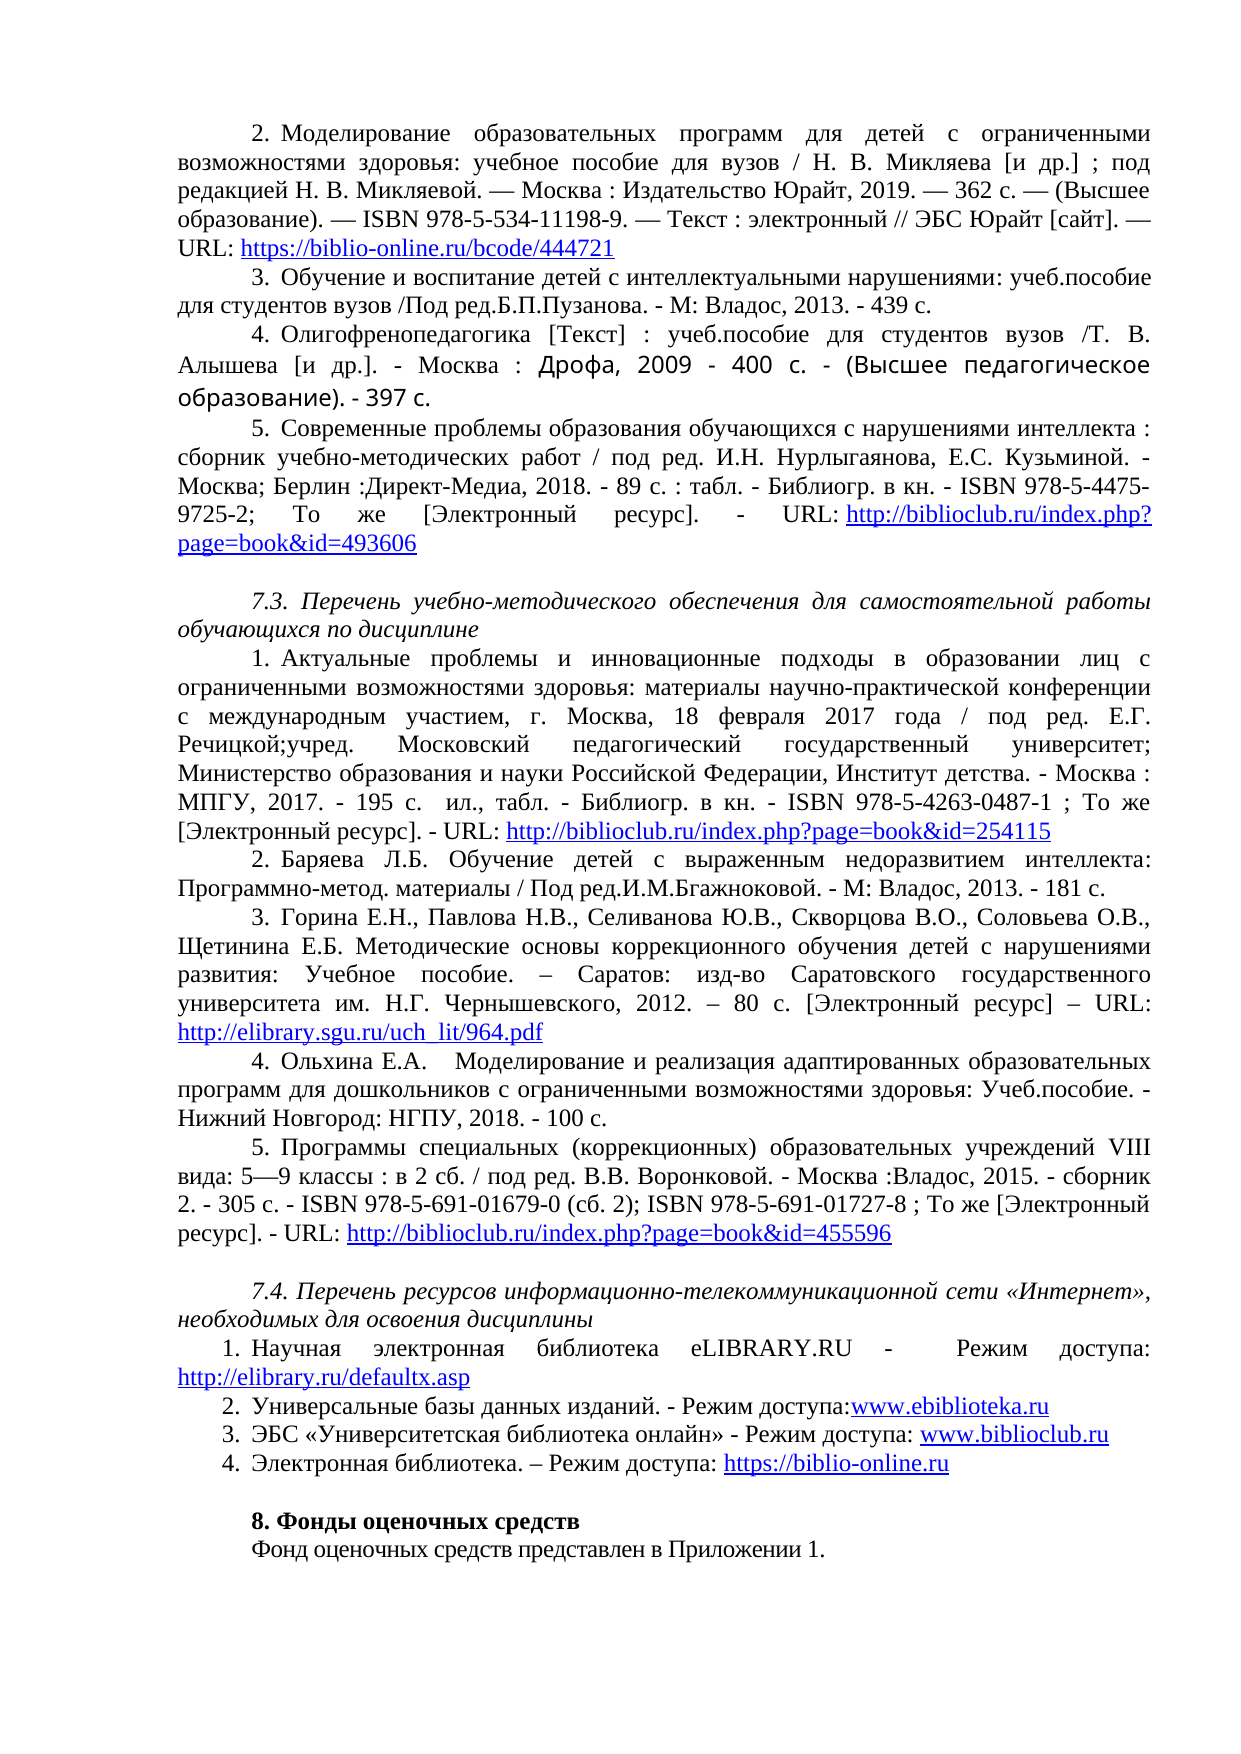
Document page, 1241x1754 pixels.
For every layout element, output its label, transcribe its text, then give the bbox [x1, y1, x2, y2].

text 7.3. Перечень учебно-методического обеспечения для самостоятельной работы обучающихся по дисциплине [177, 586, 1152, 643]
text 8. Фонды оценочных средств [177, 1506, 1152, 1534]
list Ольхина Е.А. Моделирование и реализация адаптированных образовательных программ для дошкольников с ограниченными возможностями здоровья: Учеб.пособие. - Нижний Новгород: НГПУ, 2018. - 100 с. [177, 1046, 1152, 1132]
list Научная электронная библиотека eLIBRARY.RU - Режим доступа: http://elibrary.ru/defaultx.asp [177, 1333, 1152, 1391]
list ЭБС «Университетская библиотека онлайн» - Режим доступа: www.biblioclub.ru [177, 1419, 1152, 1448]
list Обучение и воспитание детей с интеллектуальными нарушениями: учеб.пособие для студентов вузов /Под ред.Б.П.Пузанова. - М: Владос, 2013. - 439 с. [177, 262, 1152, 319]
list Олигофренопедагогика [Текст] : учеб.пособие для студентов вузов /Т. В. Алышева [и др.]. - Москва : Дрофа, 2009 - 400 с. - (Высшее педагогическое образование). - 397 с. [177, 319, 1152, 413]
text 7.4. Перечень ресурсов информационно-телекоммуникационной сети «Интернет», необходимых для освоения дисциплины [177, 1276, 1152, 1333]
list Горина Е.Н., Павлова Н.В., Селиванова Ю.В., Скворцова В.О., Соловьева О.В., Щетинина Е.Б. Методические основы коррекционного обучения детей с нарушениями развития: Учебное пособие. – Саратов: изд-во Саратовского государственного университета им. Н.Г. Чернышевского, 2012. – 80 с. [Электронный ресурс] – URL: http://elibrary.sgu.ru/uch_lit/964.pdf [177, 902, 1152, 1046]
list Универсальные базы данных изданий. - Режим доступа:www.ebiblioteka.ru [177, 1391, 1152, 1419]
list Актуальные проблемы и инновационные подходы в образовании лиц с ограниченными возможностями здоровья: материалы научно-практической конференции с международным участием, г. Москва, 18 февраля 2017 года / под ред. Е.Г. Речицкой;учред. Московский педагогический государственный университет; Министерство образования и науки Российской Федерации, Институт детства. - Москва : МПГУ, 2017. - 195 с. ил., табл. - Библиогр. в кн. - ISBN 978-5-4263-0487-1 ; То же [Электронный ресурс]. - URL: http://biblioclub.ru/index.php?page=book&id=254115 [177, 643, 1152, 844]
list Электронная библиотека. – Режим доступа: https://biblio-online.ru [177, 1448, 1152, 1477]
list Баряева Л.Б. Обучение детей с выраженным недоразвитием интеллекта: Программно-метод. материалы / Под ред.И.М.Бгажноковой. - М: Владос, 2013. - 181 с. [177, 844, 1152, 902]
list Моделирование образовательных программ для детей с ограниченными возможностями здоровья: учебное пособие для вузов / Н. В. Микляева [и др.] ; под редакцией Н. В. Микляевой. — Москва : Издательство Юрайт, 2019. — 362 с. — (Высшее образование). — ISBN 978-5-534-11198-9. — Текст : электронный // ЭБС Юрайт [сайт]. — URL: https://biblio-online.ru/bcode/444721 [177, 118, 1152, 262]
list Современные проблемы образования обучающихся с нарушениями интеллекта : сборник учебно-методических работ / под ред. И.Н. Нурлыгаянова, Е.С. Кузьминой. - Москва; Берлин :Директ-Медиа, 2018. - 89 с. : табл. - Библиогр. в кн. - ISBN 978-5-4475-9725-2; То же [Электронный ресурс]. - URL: http://biblioclub.ru/index.php?page=book&id=493606 [177, 413, 1152, 557]
text Фонд оценочных средств представлен в Приложении 1. [177, 1534, 1152, 1563]
list Программы специальных (коррекционных) образовательных учреждений VIII вида: 5—9 классы : в 2 сб. / под ред. В.В. Воронковой. - Москва :Владос, 2015. - сборник 2. - 305 с. - ISBN 978-5-691-01679-0 (сб. 2); ISBN 978-5-691-01727-8 ; То же [Электронный ресурс]. - URL: http://biblioclub.ru/index.php?page=book&id=455596 [177, 1132, 1152, 1247]
